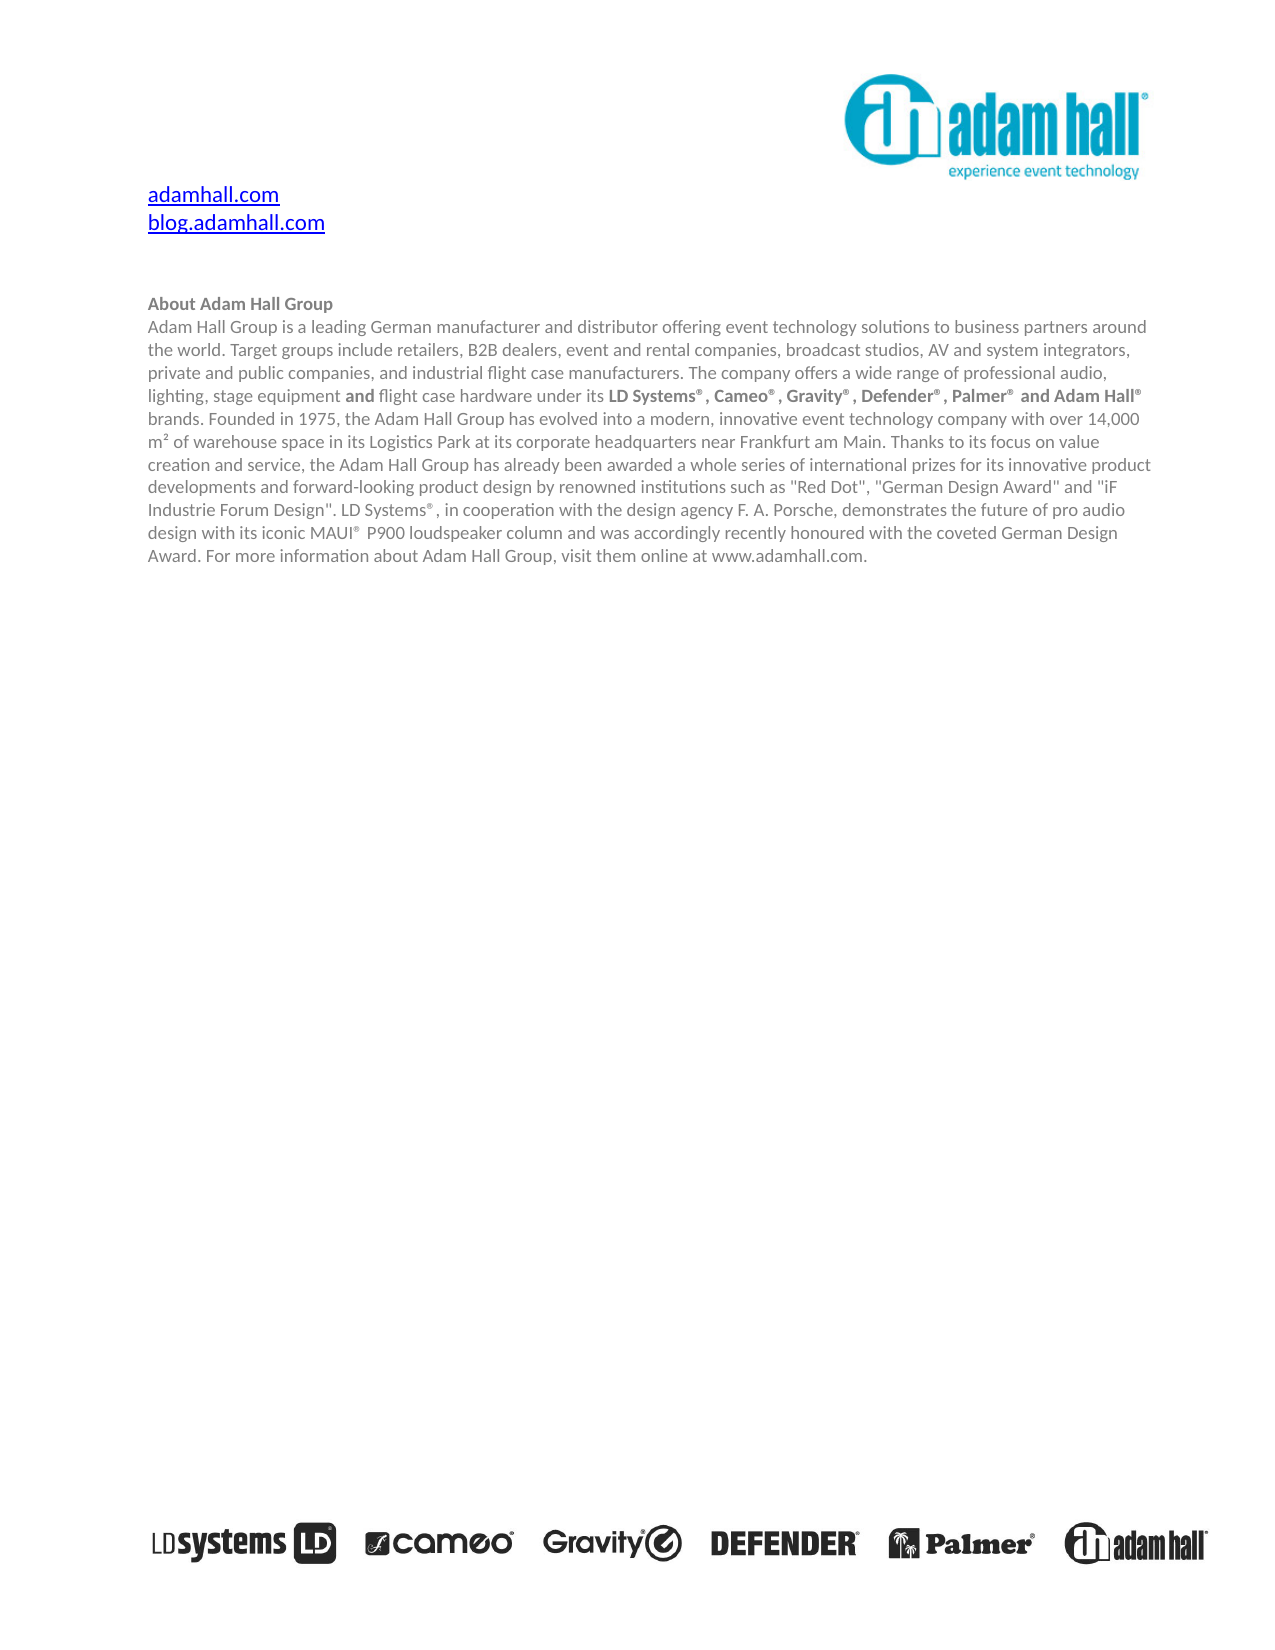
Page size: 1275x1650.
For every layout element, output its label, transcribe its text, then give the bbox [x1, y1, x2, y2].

picture [835, 73, 1158, 180]
text About Adam Hall Group [148, 292, 1158, 315]
picture [147, 1510, 1211, 1576]
text adamhall.com blog.adamhall.com [148, 180, 1158, 236]
text Adam Hall Group is a leading German manufacturer and distributor offering event technology solutions to business partners around the world. Target groups include retailers, B2B dealers, event and rental companies, broadcast studios, AV and system integrators, private and public companies, and industrial flight case manufacturers. The company offers a wide range of professional audio, lighting, stage equipment and flight case hardware under its LD Systems®, Cameo®, Gravity®, Defender®, Palmer® and Adam Hall® brands. Founded in 1975, the Adam Hall Group has evolved into a modern, innovative event technology company with over 14,000 m² of warehouse space in its Logistics Park at its corporate headquarters near Frankfurt am Main. Thanks to its focus on value creation and service, the Adam Hall Group has already been awarded a whole series of international prizes for its innovative product developments and forward-looking product design by renowned institutions such as "Red Dot", "German Design Award" and "iF Industrie Forum Design". LD Systems®, in cooperation with the design agency F. A. Porsche, demonstrates the future of pro audio design with its iconic MAUI® P900 loudspeaker column and was accordingly recently honoured with the coveted German Design Award. For more information about Adam Hall Group, visit them online at www.adamhall.com. [148, 315, 1158, 567]
